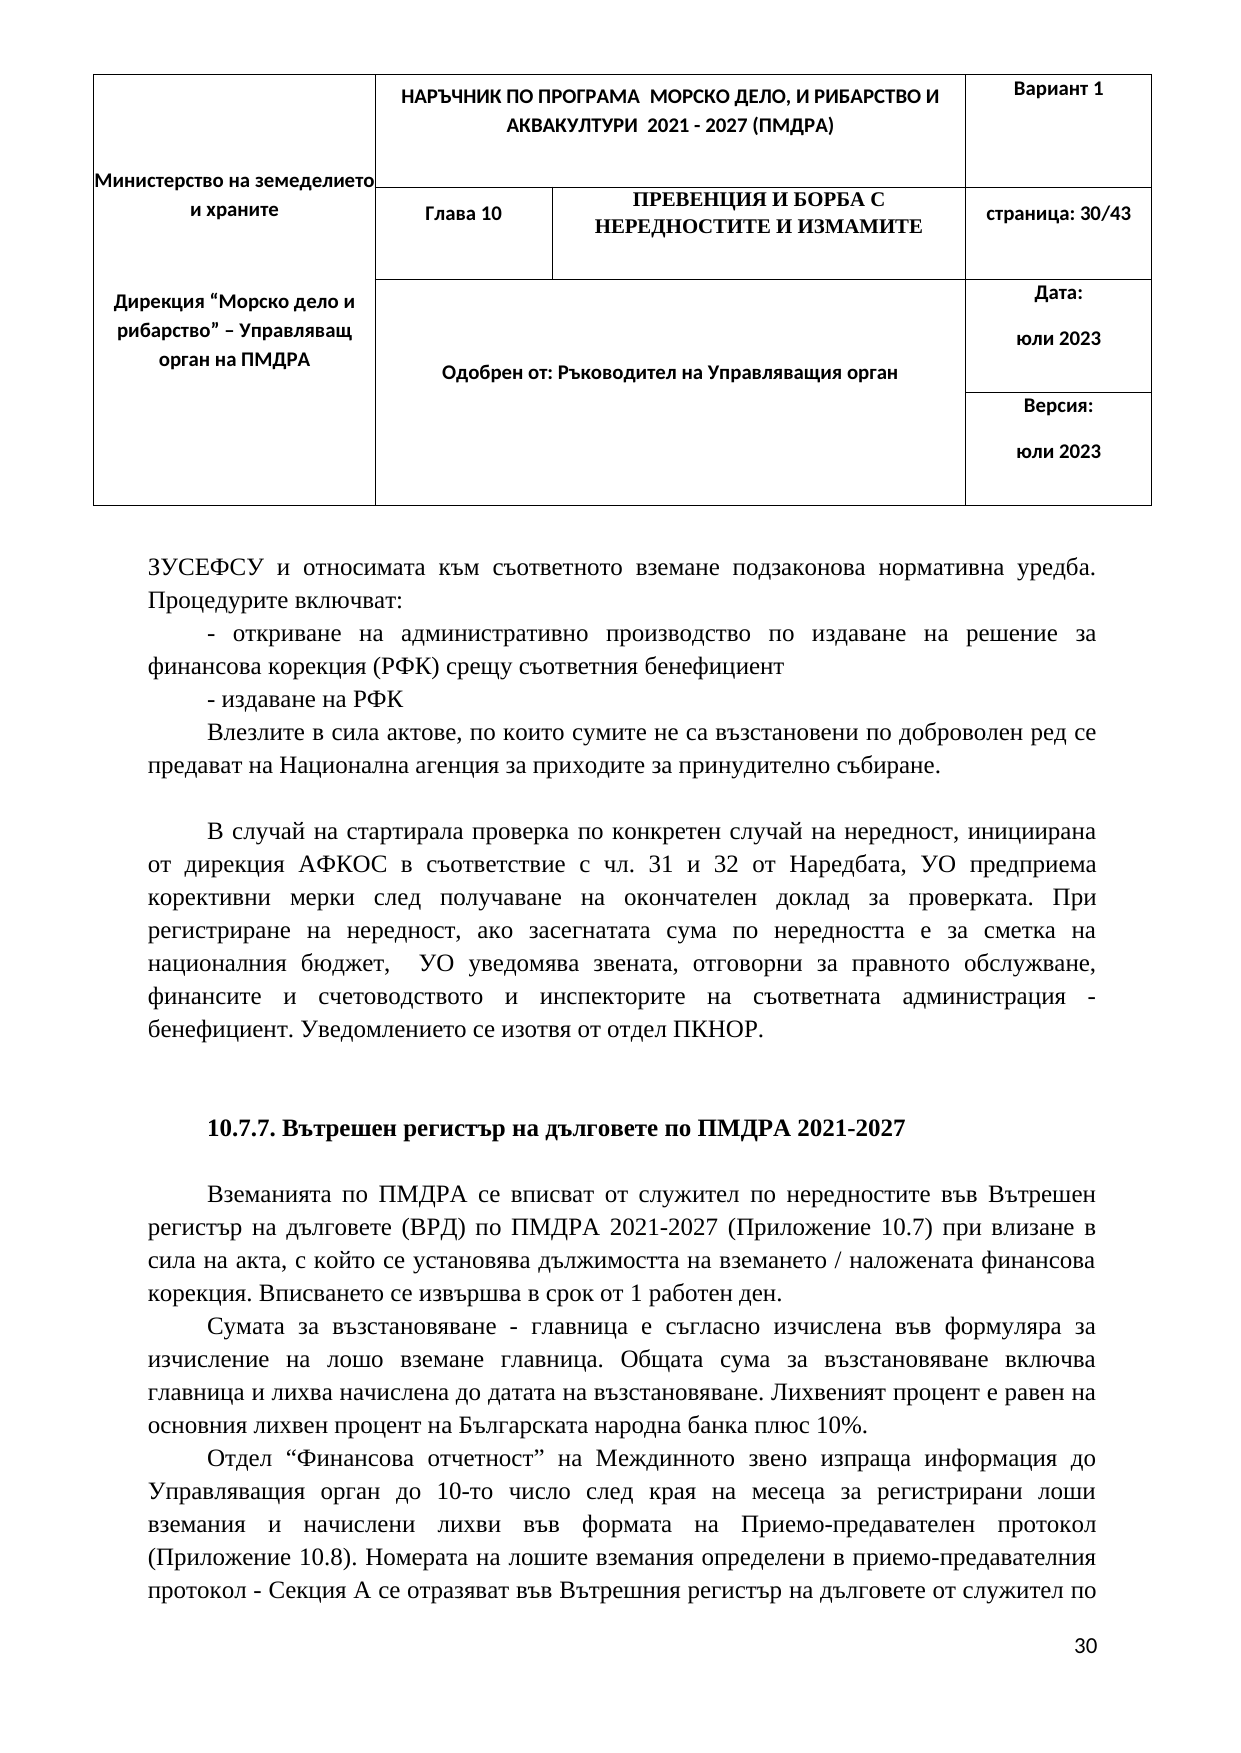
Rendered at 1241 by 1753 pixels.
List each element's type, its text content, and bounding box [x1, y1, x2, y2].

text Отдел “Финансова отчетност” на Междинното звено изпраща информация до Управляващия орган до 10-то число след края на месеца за регистрирани лоши вземания и начислени лихви във формата на Приемо-предавателен протокол (Приложение 10.8). Номерата на лошите вземания определени в приемо-предавателния протокол - Секция А се отразяват във Вътрешния регистър на дълговете от служител по нередностите. Лихвите във ВРД се актуализират на месечна база съгласно информацията за начислените лихви от секция Б на приемо-предавателния протокол. Втори служител проверява вписванията. [148, 1443, 1097, 1604]
text 10.7.7. Вътрешен регистър на дълговете по ПМДРА 2021-2027 [148, 1113, 1097, 1141]
text Сумата за възстановяване - главница e съгласно изчислена във формуляра за изчисление на лошо вземане главница. Общата сума за възстановяване включва главница и лихва начислена до датата на възстановяване. Лихвеният процент е равен на основния лихвен процент на Българската народна банка плюс 10%. [148, 1311, 1097, 1439]
text - откриване на административно производство по издаване на решение за финансова корекция (РФК) срещу съответния бенефициент [148, 618, 1097, 680]
text Вземанията по ПМДРА се вписват от служител по нередностите във Вътрешен регистър на дълговете (ВРД) по ПМДРА 2021-2027 (Приложение 10.7) при влизане в сила на акта, с който се установява дължимостта на вземането / наложената финансова корекция. Вписването се извършва в срок от 1 работен ден. [148, 1179, 1097, 1307]
text Влезлите в сила актове, по които сумите не са възстановени по доброволен ред се предават на Национална агенция за приходите за принудително събиране. [148, 717, 1097, 779]
text Прокуратурата е отговорна за преценката на акта и предприемането на последващи действия. Образуването на досъдебно производство не е и не може да бъде единствено основание за установяване на нередност. В случаите на неправомерно изплатени и надплатени суми Управляващия орган предприема мерки за възстановяване на дължимите суми в съответствие с Данъчно-осигурителния процесуален кодекс (ДОПК), ЗУСЕФСУ и относимата към съответното вземане подзаконова нормативна уредба. Процедурите включват: [148, 552, 1097, 614]
text - издаване на РФК [148, 684, 1097, 713]
text В случай на стартирала проверка по конкретен случай на нередност, инициирана от дирекция АФКОС в съответствие с чл. 31 и 32 от Наредбата, УО предприема корективни мерки след получаване на окончателен доклад за проверката. При регистриране на нередност, ако засегнатата сума по нередността е за сметка на националния бюджет, УО уведомява звената, отговорни за правното обслужване, финансите и счетоводството и инспекторите на съответната администрация - бенефициент. Уведомлението се изотвя от отдел ПКНОР. [148, 816, 1097, 1043]
